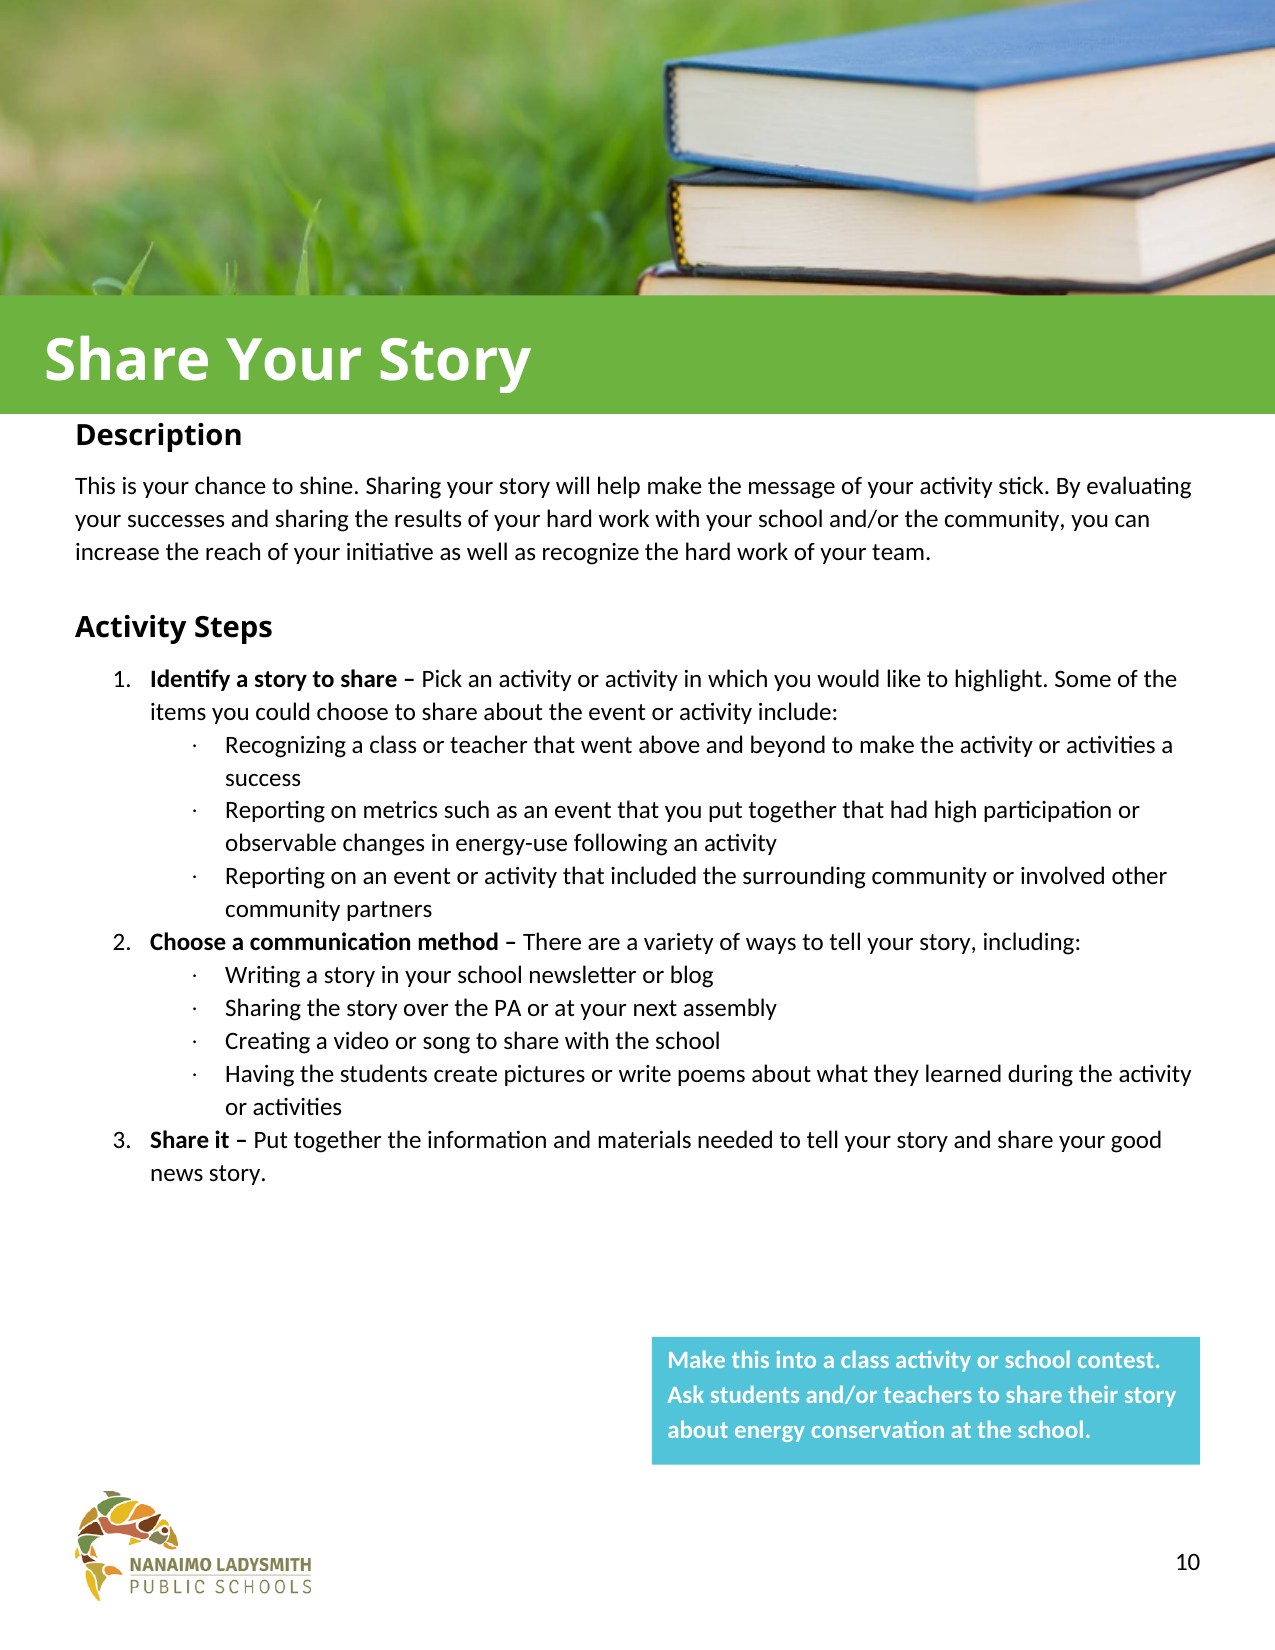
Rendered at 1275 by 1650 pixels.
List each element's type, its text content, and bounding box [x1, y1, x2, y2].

list Identify a story to share – Pick an activity or activity in which you would like to highlight. Some of the items you could choose to share about the event or activity include: [112, 663, 1200, 726]
subtitle Description [75, 414, 1200, 454]
text This is your chance to shine. Sharing your story will help make the message of your activity stick. By evaluating your successes and sharing the results of your hard work with your school and/or the community, you can increase the reach of your initiative as well as recognize the hard work of your team. [75, 470, 1200, 567]
list Recognizing a class or teacher that went above and beyond to make the activity or activities a success [187, 729, 1200, 792]
list Reporting on metrics such as an event that you put together that had high participation or observable changes in energy-use following an activity [187, 794, 1200, 858]
list Reporting on an event or activity that included the surrounding community or involved other community partners [187, 860, 1200, 924]
list Sharing the story over the PA or at your next assembly [187, 992, 1200, 1023]
list Writing a story in your school newsletter or blog [187, 959, 1200, 990]
subtitle Activity Steps [75, 607, 1200, 646]
list Having the students create pictures or write poems about what they learned during the activity or activities [187, 1058, 1200, 1121]
list Choose a communication method – There are a variety of ways to tell your story, including: [112, 926, 1200, 957]
picture [0, 0, 1275, 295]
list Share it – Put together the information and materials needed to tell your story and share your good news story. [112, 1124, 1200, 1187]
picture [75, 1491, 311, 1601]
list Creating a video or song to share with the school [187, 1025, 1200, 1056]
